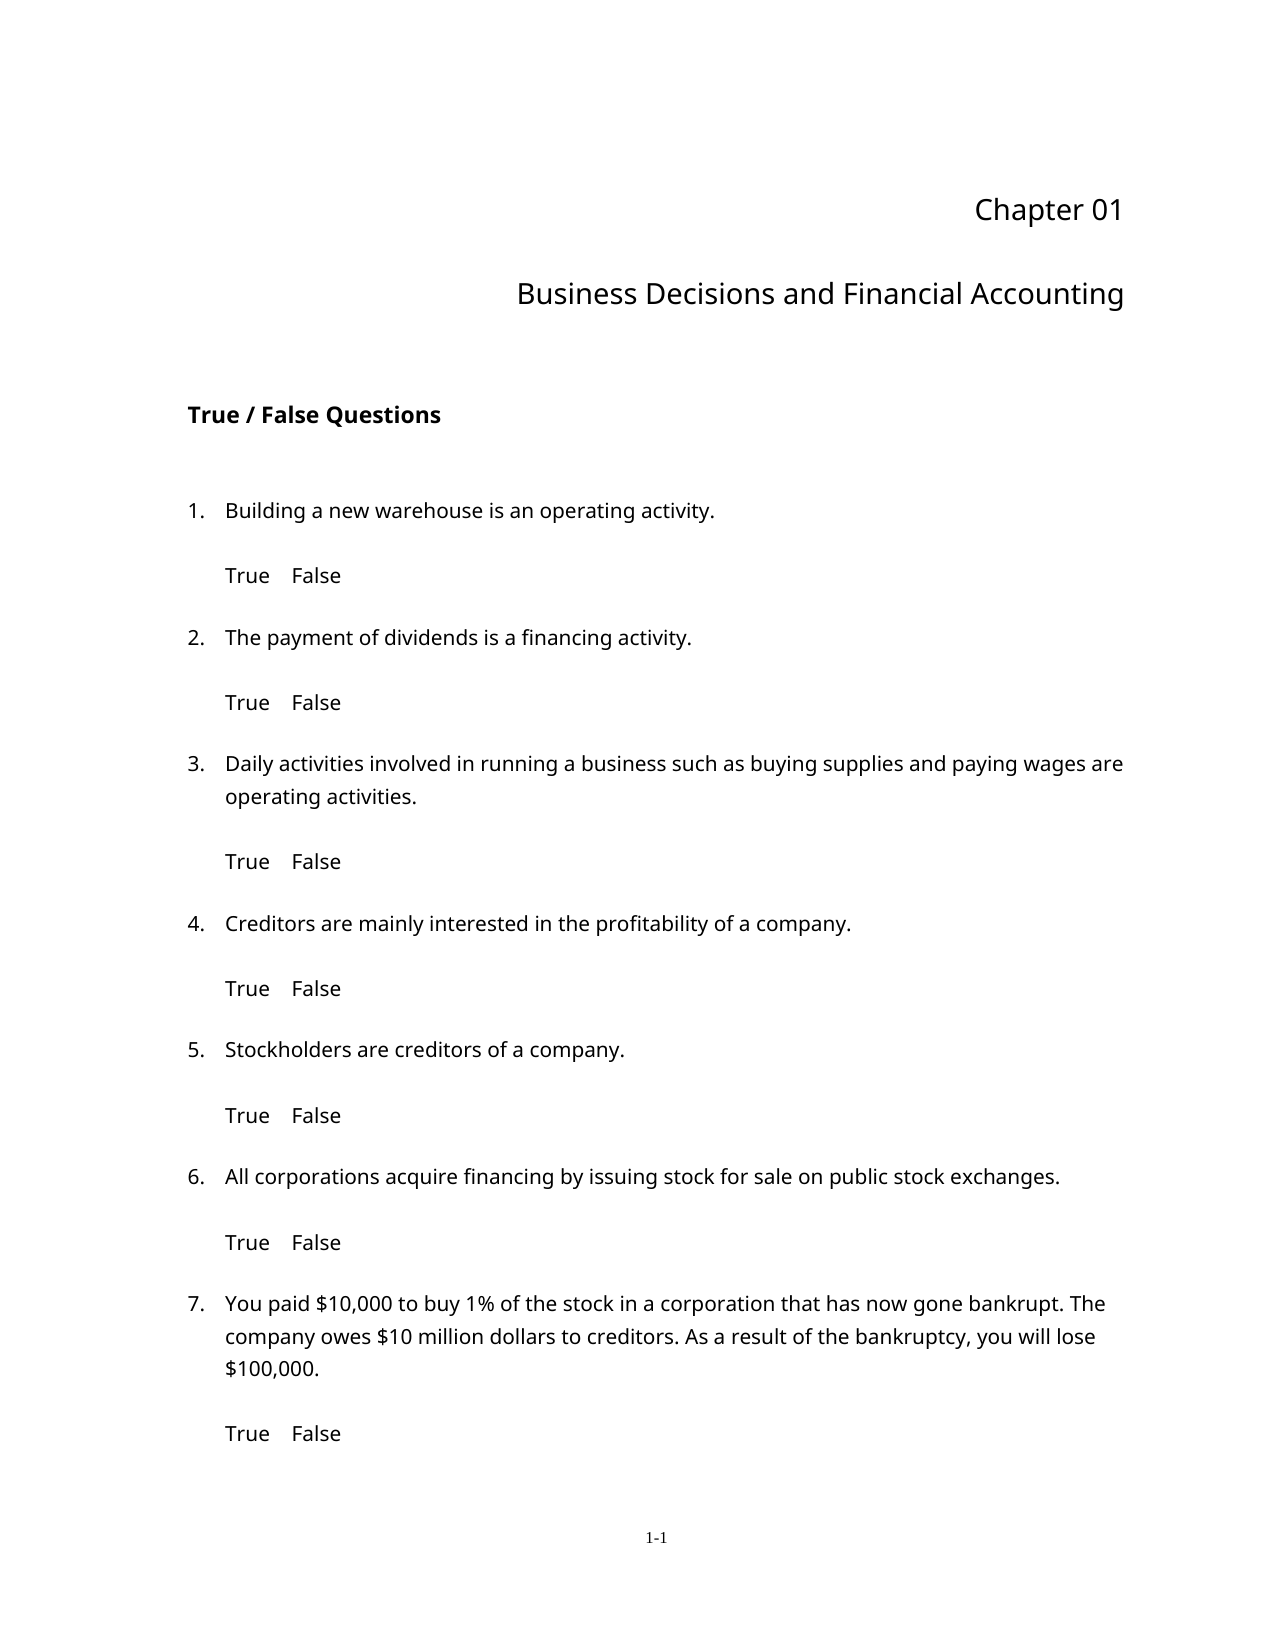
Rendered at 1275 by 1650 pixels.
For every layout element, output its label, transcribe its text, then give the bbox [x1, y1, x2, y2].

table_header The payment of dividends is a financing activity. True False [225, 623, 1125, 720]
text Business Decisions and Financial Accounting [187, 273, 1125, 313]
table_header Creditors are mainly interested in the profitability of a company. True False [225, 909, 1125, 1006]
table_header Building a new warehouse is an operating activity. True False [225, 496, 1125, 593]
table_header 2. [188, 623, 225, 720]
table_header All corporations acquire financing by issuing stock for sale on public stock exchanges. True False [225, 1163, 1125, 1260]
table_header You paid $10,000 to buy 1% of the stock in a corporation that has now gone bankrupt. The company owes $10 million dollars to creditors. As a result of the bankruptcy, you will lose $100,000. True False [225, 1289, 1125, 1452]
text Chapter 01 [187, 189, 1125, 228]
table_header 5. [188, 1036, 225, 1133]
text True / False Questions [187, 373, 1125, 466]
table_header 6. [188, 1163, 225, 1260]
table_header Stockholders are creditors of a company. True False [225, 1036, 1125, 1133]
table_header 4. [188, 909, 225, 1006]
table_header Daily activities involved in running a business such as buying supplies and paying wages are operating activities. True False [225, 750, 1125, 879]
table_header 7. [188, 1289, 225, 1452]
table_header 1. [188, 496, 225, 593]
table_header 3. [188, 750, 225, 879]
